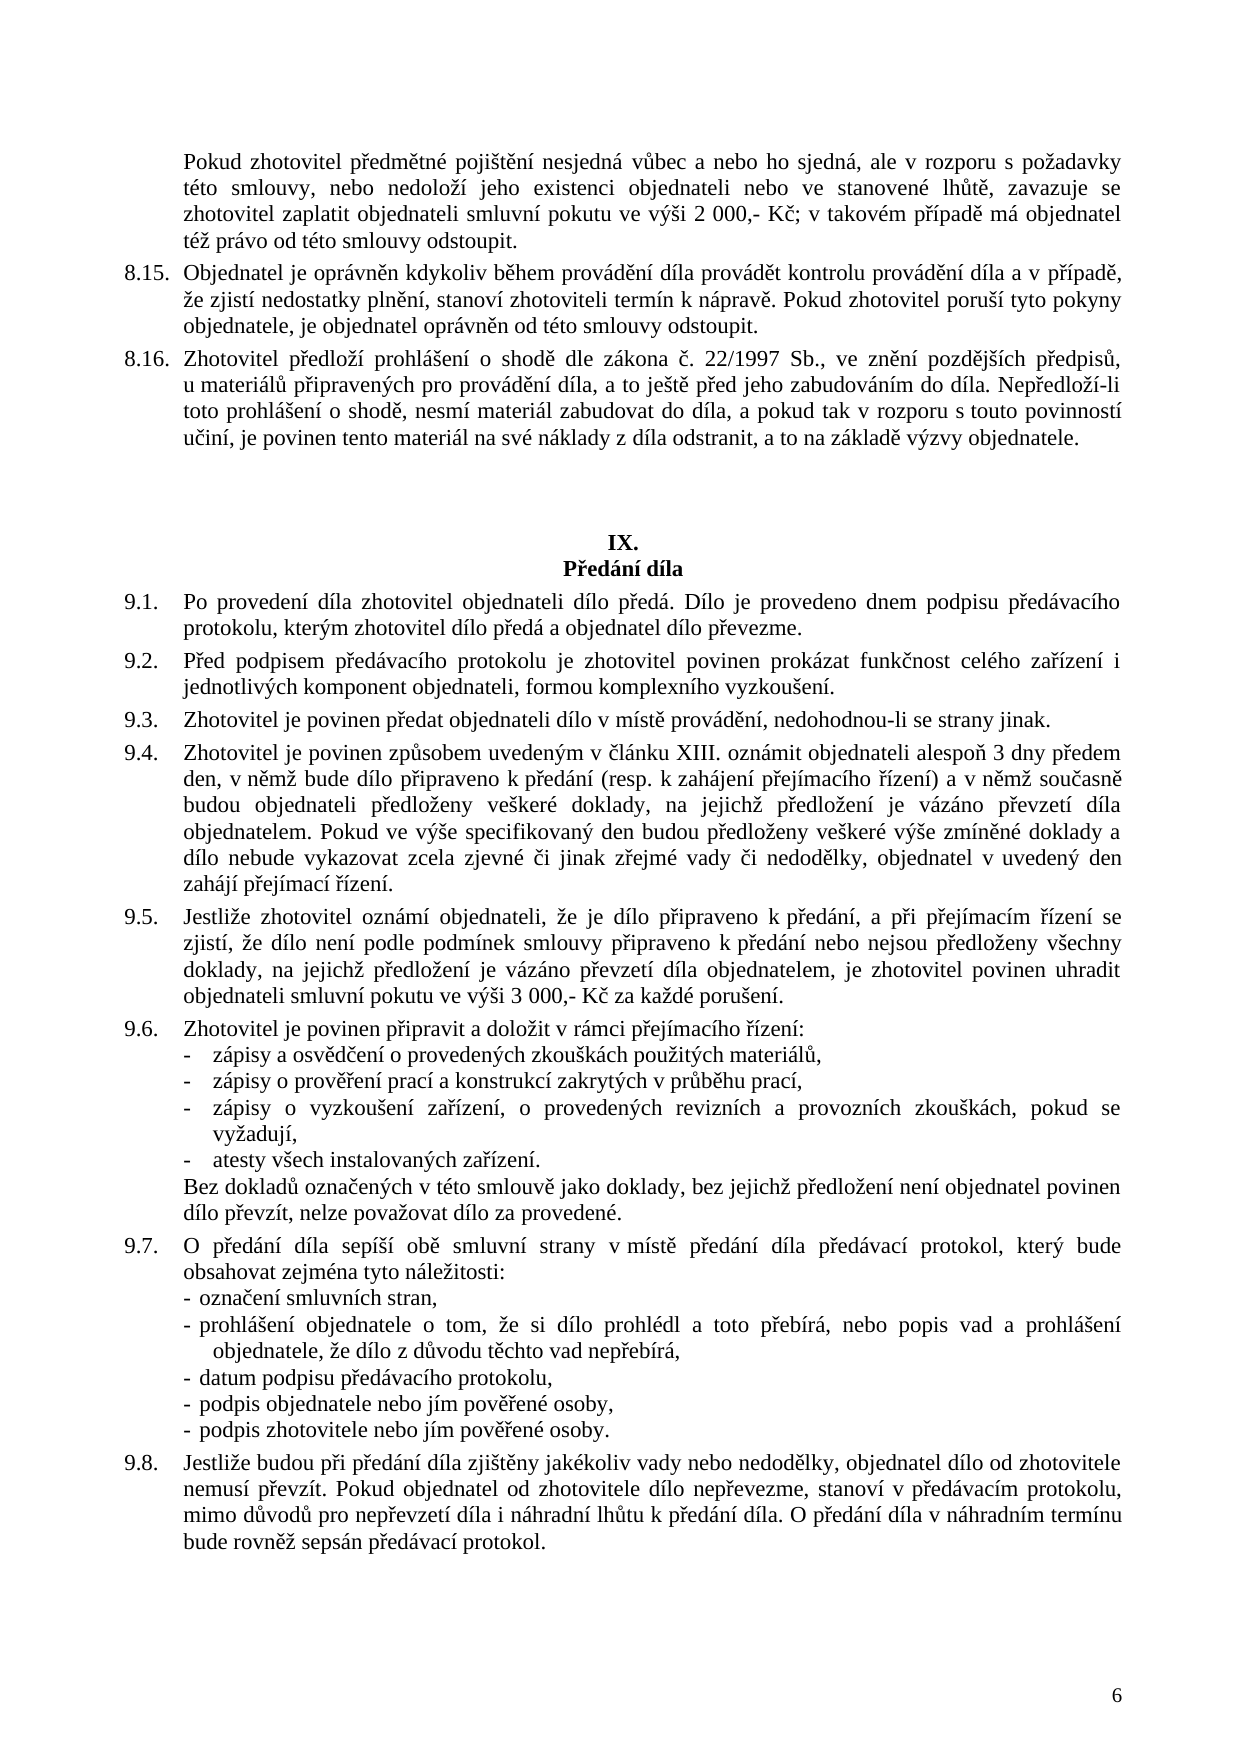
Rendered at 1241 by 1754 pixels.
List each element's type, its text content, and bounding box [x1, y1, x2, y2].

list Objednatel je oprávněn kdykoliv během provádění díla provádět kontrolu provádění díla a v případě, že zjistí nedostatky plnění, stanoví zhotoviteli termín k nápravě. Pokud zhotovitel poruší tyto pokyny objednatele, je objednatel oprávněn od této smlouvy odstoupit. [124, 259, 1122, 338]
list zápisy o prověření prací a konstrukcí zakrytých v průběhu prací, [183, 1067, 1122, 1094]
list Jestliže budou při předání díla zjištěny jakékoliv vady nebo nedodělky, objednatel dílo od zhotovitele nemusí převzít. Pokud objednatel od zhotovitele dílo nepřevezme, stanoví v předávacím protokolu, mimo důvodů pro nepřevzetí díla i náhradní lhůtu k předání díla. O předání díla v náhradním termínu bude rovněž sepsán předávací protokol. [124, 1449, 1122, 1554]
list zápisy o vyzkoušení zařízení, o provedených revizních a provozních zkouškách, pokud se vyžadují, [183, 1094, 1122, 1146]
text Pokud zhotovitel předmětné pojištění nesjedná vůbec a nebo ho sjedná, ale v rozporu s požadavky této smlouvy, nebo nedoloží jeho existenci objednateli nebo ve stanovené lhůtě, zavazuje se zhotovitel zaplatit objednateli smluvní pokutu ve výši 2 000,- Kč; v takovém případě má objednatel též právo od této smlouvy odstoupit. [183, 148, 1122, 253]
list Před podpisem předávacího protokolu je zhotovitel povinen prokázat funkčnost celého zařízení i jednotlivých komponent objednateli, formou komplexního vyzkoušení. [124, 647, 1122, 700]
list Po provedení díla zhotovitel objednateli dílo předá. Dílo je provedeno dnem podpisu předávacího protokolu, kterým zhotovitel dílo předá a objednatel dílo převezme. [124, 588, 1122, 641]
list Zhotovitel předloží prohlášení o shodě dle zákona č. 22/1997 Sb., ve znění pozdějších předpisů, u materiálů připravených pro provádění díla, a to ještě před jeho zabudováním do díla. Nepředloží-li toto prohlášení o shodě, nesmí materiál zabudovat do díla, a pokud tak v rozporu s touto povinností učiní, je povinen tento materiál na své náklady z díla odstranit, a to na základě výzvy objednatele. [124, 345, 1122, 450]
text Předání díla [124, 556, 1122, 582]
list atesty všech instalovaných zařízení. [183, 1146, 1122, 1173]
list Jestliže zhotovitel oznámí objednateli, že je dílo připraveno k předání, a při přejímacím řízení se zjistí, že dílo není podle podmínek smlouvy připraveno k předání nebo nejsou předloženy všechny doklady, na jejichž předložení je vázáno převzetí díla objednatelem, je zhotovitel povinen uhradit objednateli smluvní pokutu ve výši 3 000,- Kč za každé porušení. [124, 903, 1122, 1008]
list zápisy a osvědčení o provedených zkouškách použitých materiálů, [183, 1041, 1122, 1067]
list Zhotovitel je povinen předat objednateli dílo v místě provádění, nedohodnou-li se strany jinak. [124, 706, 1122, 732]
list podpis zhotovitele nebo jím pověřené osoby. [183, 1416, 1122, 1443]
list prohlášení objednatele o tom, že si dílo prohlédl a toto přebírá, nebo popis vad a prohlášení objednatele, že dílo z důvodu těchto vad nepřebírá, [183, 1311, 1122, 1363]
list označení smluvních stran, [183, 1284, 1122, 1311]
text IX. [124, 529, 1122, 556]
list podpis objednatele nebo jím pověřené osoby, [183, 1390, 1122, 1416]
list Zhotovitel je povinen připravit a doložit v rámci přejímacího řízení: [124, 1015, 1122, 1041]
list datum podpisu předávacího protokolu, [183, 1363, 1122, 1390]
list Zhotovitel je povinen způsobem uvedeným v článku XIII. oznámit objednateli alespoň 3 dny předem den, v němž bude dílo připraveno k předání (resp. k zahájení přejímacího řízení) a v němž současně budou objednateli předloženy veškeré doklady, na jejichž předložení je vázáno převzetí díla objednatelem. Pokud ve výše specifikovaný den budou předloženy veškeré výše zmíněné doklady a dílo nebude vykazovat zcela zjevné či jinak zřejmé vady či nedodělky, objednatel v uvedený den zahájí přejímací řízení. [124, 739, 1122, 897]
text Bez dokladů označených v této smlouvě jako doklady, bez jejichž předložení není objednatel povinen dílo převzít, nelze považovat dílo za provedené. [183, 1173, 1122, 1226]
list O předání díla sepíší obě smluvní strany v místě předání díla předávací protokol, který bude obsahovat zejména tyto náležitosti: [124, 1232, 1122, 1284]
